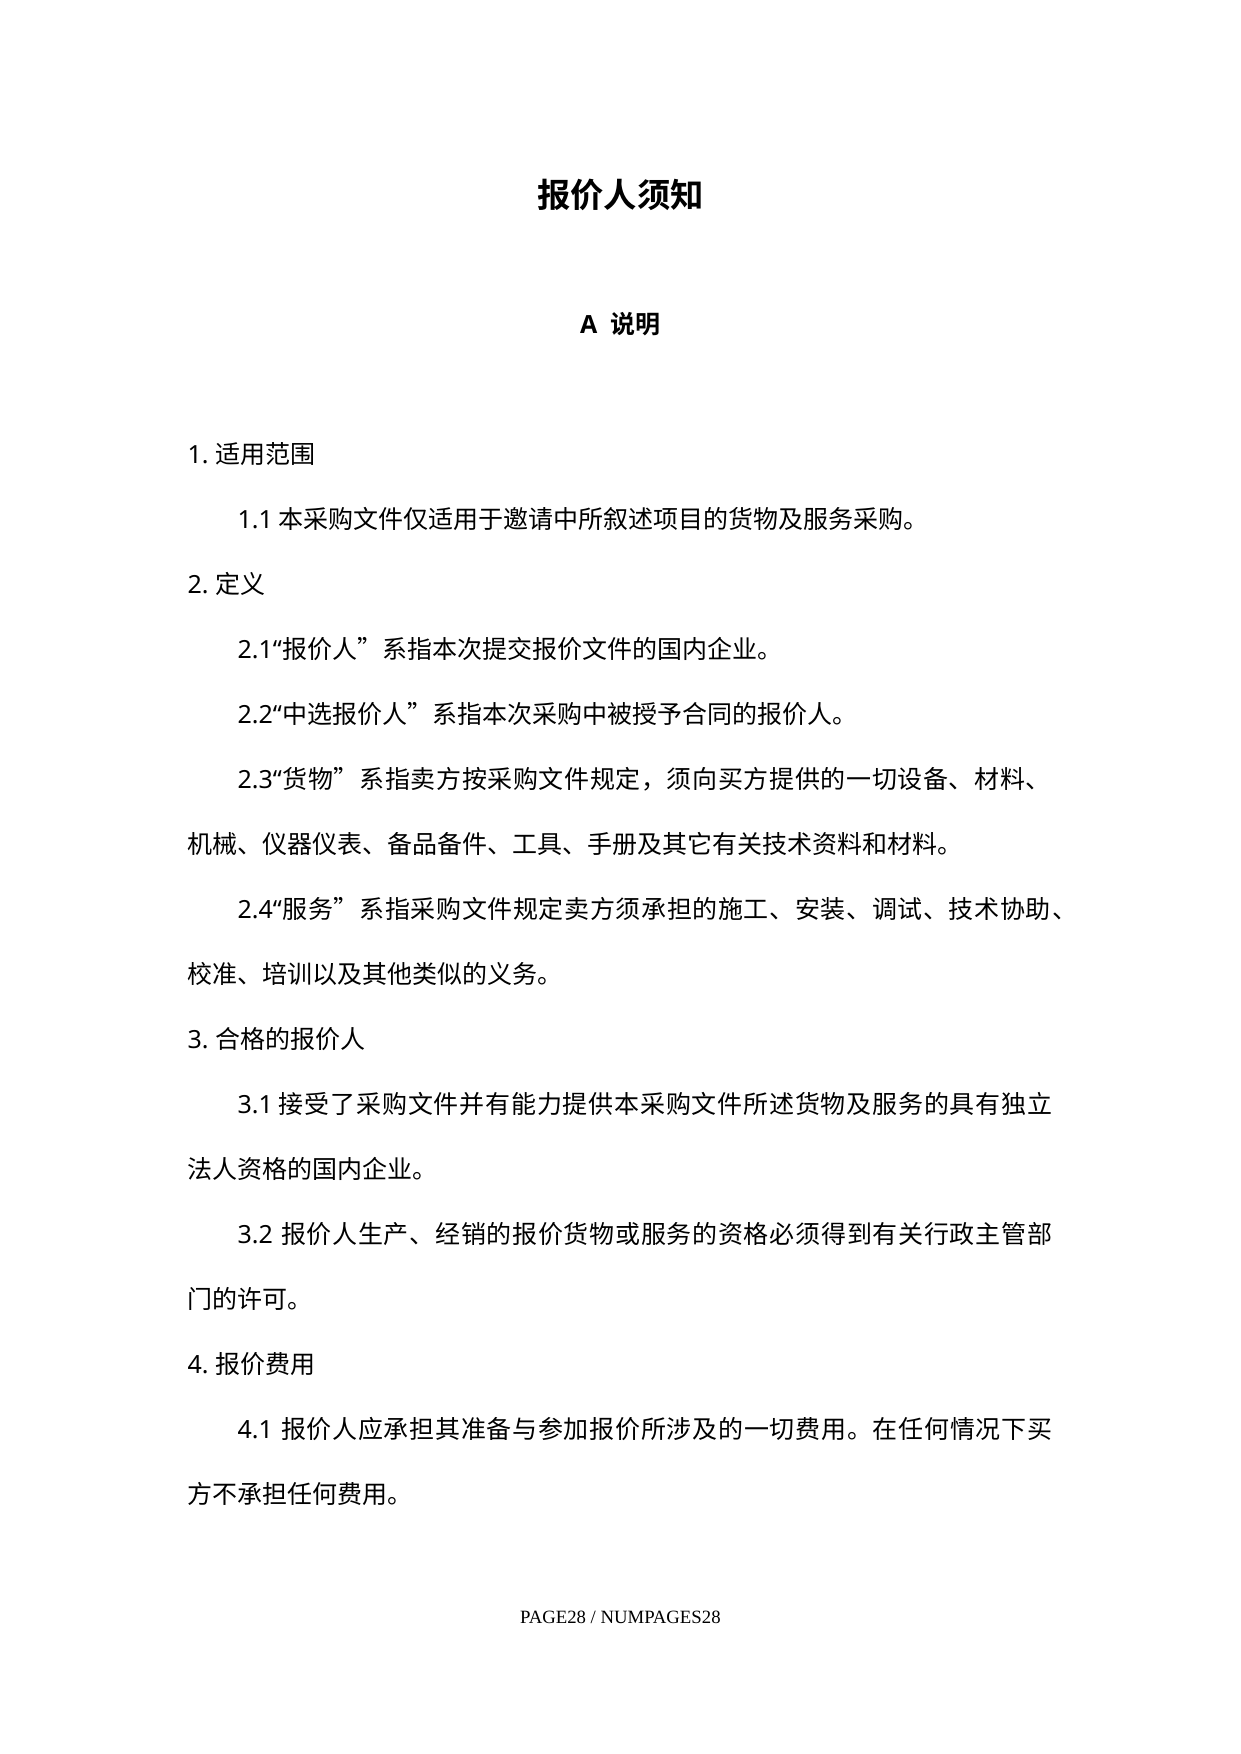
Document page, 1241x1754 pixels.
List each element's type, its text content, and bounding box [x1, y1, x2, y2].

text 3. 合格的报价人 [187, 1005, 1053, 1070]
text 2.1“报价人”系指本次提交报价文件的国内企业。 [187, 615, 1053, 680]
text 2.3“货物”系指卖方按采购文件规定，须向买方提供的一切设备、材料、机械、仪器仪表、备品备件、工具、手册及其它有关技术资料和材料。 [187, 745, 1053, 875]
text 2. 定义 [187, 550, 1053, 615]
text 1.1本采购文件仅适用于邀请中所叙述项目的货物及服务采购。 [187, 485, 1053, 550]
text 报价人须知 [187, 160, 1053, 225]
text A 说明 [187, 290, 1053, 355]
text 2.4“服务”系指采购文件规定卖方须承担的施工、安装、调试、技术协助、校准、培训以及其他类似的义务。 [187, 875, 1053, 1005]
text 3.2 报价人生产、经销的报价货物或服务的资格必须得到有关行政主管部门的许可。 [187, 1200, 1053, 1330]
text 4. 报价费用 [187, 1330, 1053, 1395]
text 1. 适用范围 [187, 420, 1053, 485]
text 3.1接受了采购文件并有能力提供本采购文件所述货物及服务的具有独立法人资格的国内企业。 [187, 1070, 1053, 1200]
text 4.1 报价人应承担其准备与参加报价所涉及的一切费用。在任何情况下买方不承担任何费用。 [187, 1395, 1053, 1525]
text 2.2“中选报价人”系指本次采购中被授予合同的报价人。 [187, 680, 1053, 745]
